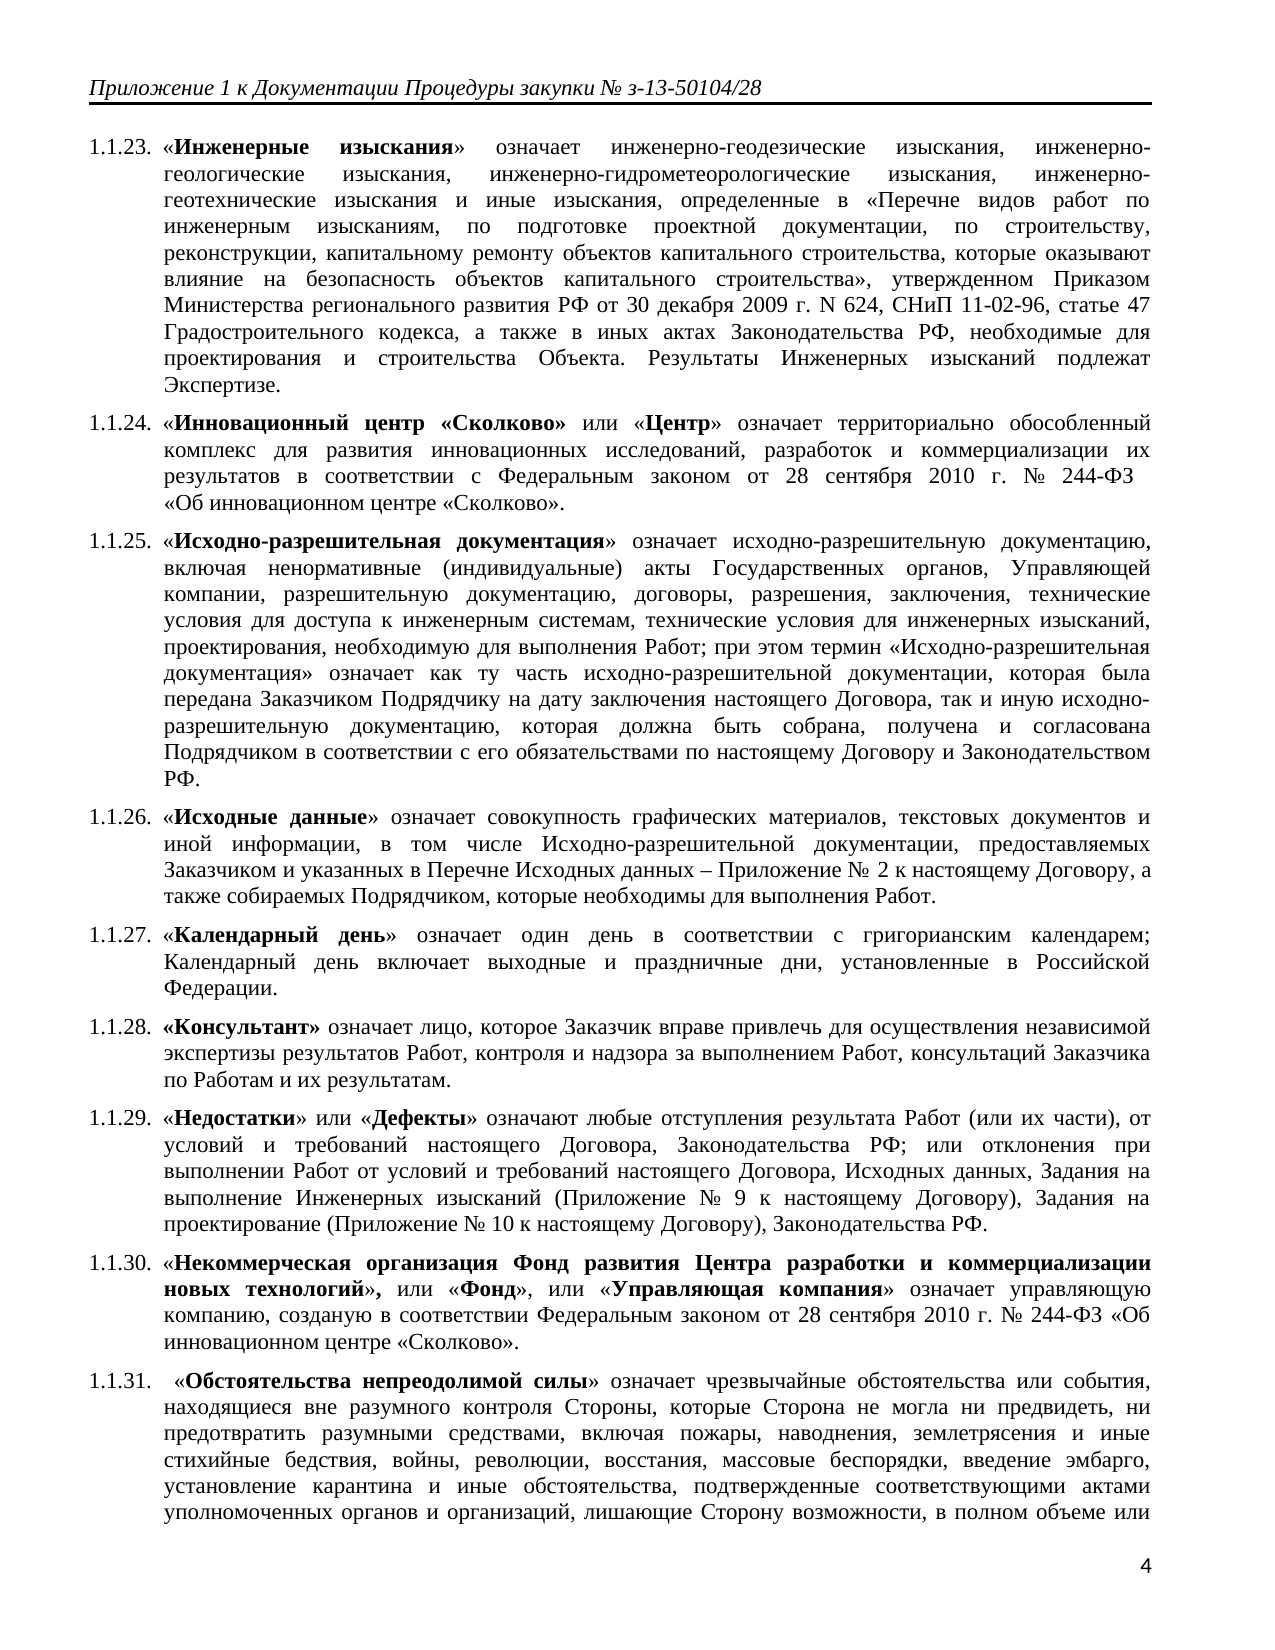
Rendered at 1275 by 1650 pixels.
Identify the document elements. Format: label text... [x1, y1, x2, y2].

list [89, 1367, 1152, 1525]
list «Некоммерческая организация Фонд развития Центра разработки и коммерциализации новых технологий», или «Фонд», или «Управляющая компания» означает управляющую компанию, созданyю в соответствии Федеральным законом от 28 сентября 2010 г. № 244-ФЗ «Об инновационном центре «Сколково». [89, 1249, 1152, 1354]
list «Недостатки» или «Дефекты» означают любые отступления результата Работ (или их части), от условий и требований настоящего Договора, Законодательства РФ; или отклонения при выполнении Работ от условий и требований настоящего Договора, Исходных данных, Задания на выполнение Инженерных изысканий (Приложение № 9 к настоящему Договору), Задания на проектирование (Приложение № 10 к настоящему Договору), Законодательства РФ. [89, 1104, 1152, 1236]
list «Исходные данные» означает совокупность графических материалов, текстовых документов и иной информации, в том числе Исходно-разрешительной документации, предоставляемых Заказчиком и указанных в Перечне Исходных данных – Приложение № 2 к настоящему Договору, а также собираемых Подрядчиком, которые необходимы для выполнения Работ. [89, 803, 1152, 909]
list «Консультант» означает лицо, которое Заказчик вправе привлечь для осуществления независимой экспертизы результатов Работ, контроля и надзора за выполнением Работ, консультаций Заказчика по Работам и их результатам. [89, 1013, 1152, 1092]
list «Инновационный центр «Сколково» или «Центр» означает территориально обособленный комплекс для развития инновационных исследований, разработок и коммерциализации их результатов в соответствии с Федеральным законом от 28 сентября 2010 г. № 244-ФЗ «Об инновационном центре «Сколково». [89, 409, 1152, 515]
list «Инженерные изыскания» означает инженерно-геодезические изыскания, инженерно-геологические изыскания, инженерно-гидрометеорологические изыскания, инженерно-геотехнические изыскания и иные изыскания, определенные в «Перечне видов работ по инженерным изысканиям, по подготовке проектной документации, по строительству, реконструкции, капитальному ремонту объектов капитального строительства, которые оказывают влияние на безопасность объектов капитального строительства», утвержденном Приказом Министерства регионального развития РФ от 30 декабря 2009 г. N 624, СНиП 11-02-96, статье 47 Градостроительного кодекса, а также в иных актах Законодательства РФ, необходимые для проектирования и строительства Объекта. Результаты Инженерных изысканий подлежат Экспертизе. [89, 133, 1152, 397]
list «Исходно-разрешительная документация» означает исходно-разрешительную документацию, включая ненормативные (индивидуальные) акты Государственных органов, Управляющей компании, разрешительную документацию, договоры, разрешения, заключения, технические условия для доступа к инженерным системам, технические условия для инженерных изысканий, проектирования, необходимую для выполнения Работ; при этом термин «Исходно-разрешительная документация» означает как ту часть исходно-разрешительной документации, которая была передана Заказчиком Подрядчику на дату заключения настоящего Договора, так и иную исходно-разрешительную документацию, которая должна быть собрана, получена и согласована Подрядчиком в соответствии с его обязательствами по настоящему Договору и Законодательством РФ. [89, 527, 1152, 791]
list «Календарный день» означает один день в соответствии с григорианским календарем; Календарный день включает выходные и праздничные дни, установленные в Российской Федерации. [89, 921, 1152, 1000]
